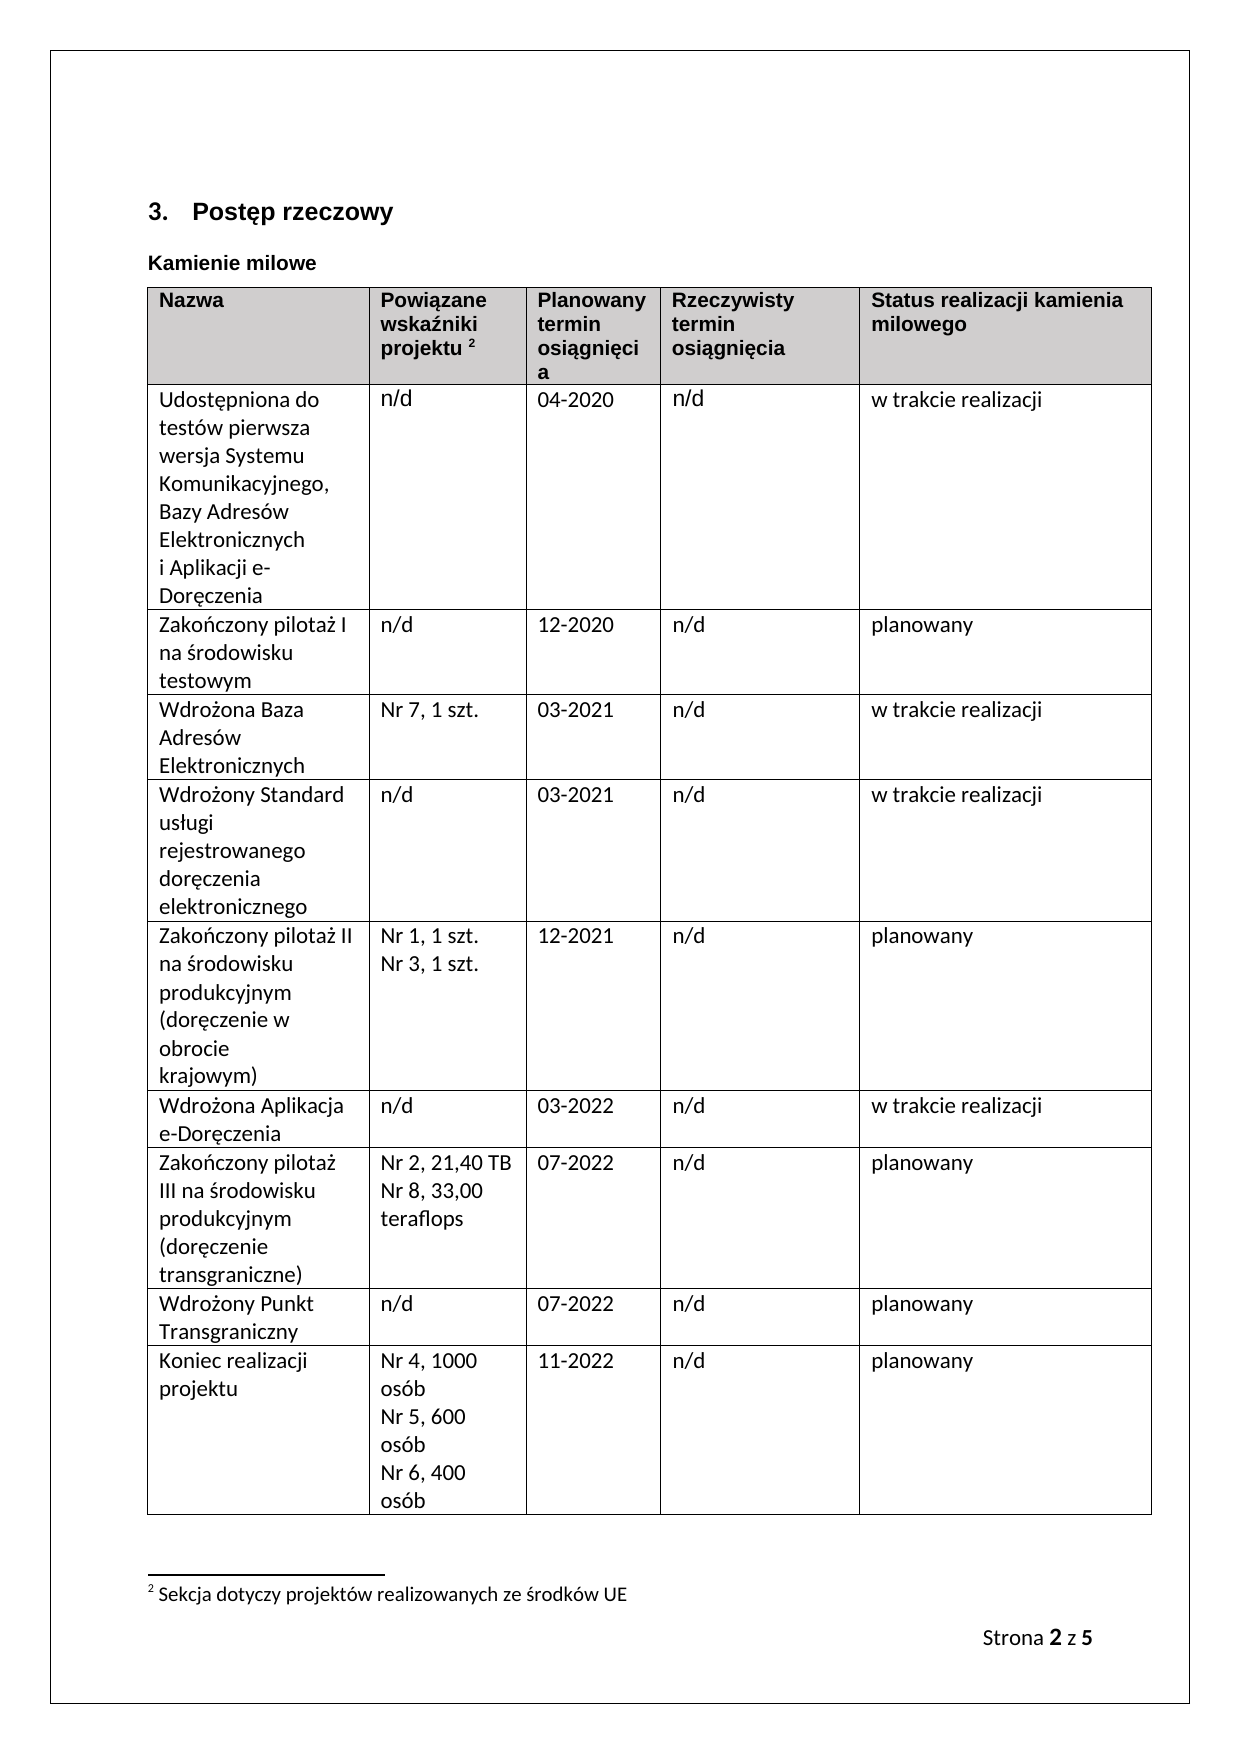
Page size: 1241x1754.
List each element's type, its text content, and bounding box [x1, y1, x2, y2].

table_header Rzeczywisty termin osiągnięcia [661, 288, 859, 384]
table_cell n/d [370, 385, 526, 609]
table_cell n/d [661, 922, 859, 1090]
table_cell 03-2021 [527, 695, 660, 779]
table_header Powiązane wskaźniki projektu [370, 288, 526, 384]
table_cell n/d [661, 1289, 859, 1345]
table_cell Wdrożony Standard usługi rejestrowanego doręczenia elektronicznego [148, 780, 369, 921]
table_cell Wdrożona Baza Adresów Elektronicznych [148, 695, 369, 779]
text Kamienie milowe [148, 251, 1093, 274]
table_cell 03-2021 [527, 780, 660, 921]
table_cell n/d [661, 695, 859, 779]
table_cell planowany [860, 1346, 1151, 1514]
table_cell n/d [661, 385, 859, 609]
table_cell n/d [370, 610, 526, 694]
table_cell n/d [661, 1091, 859, 1147]
table_cell planowany [860, 1148, 1151, 1288]
table_cell w trakcie realizacji [860, 385, 1151, 609]
table_cell planowany [860, 922, 1151, 1090]
table_cell 11-2022 [527, 1346, 660, 1514]
table_cell 12-2021 [527, 922, 660, 1090]
subtitle Postęp rzeczowy [148, 194, 1093, 227]
table_header Planowany termin osiągnięcia [527, 288, 660, 384]
table_cell planowany [860, 610, 1151, 694]
table_cell n/d [661, 1148, 859, 1288]
table_cell Koniec realizacji projektu [148, 1346, 369, 1514]
table_cell n/d [661, 1346, 859, 1514]
table_header Status realizacji kamienia milowego [860, 288, 1151, 384]
table_cell Wdrożona Aplikacja e-Doręczenia [148, 1091, 369, 1147]
table_cell 04-2020 [527, 385, 660, 609]
table_cell Zakończony pilotaż I na środowisku testowym [148, 610, 369, 694]
table_header Nazwa [148, 288, 369, 384]
table_cell n/d [370, 1289, 526, 1345]
table_cell Nr 7, 1 szt. [370, 695, 526, 779]
table_cell w trakcie realizacji [860, 1091, 1151, 1147]
table_cell 07-2022 [527, 1148, 660, 1288]
table_cell w trakcie realizacji [860, 695, 1151, 779]
table_cell 12-2020 [527, 610, 660, 694]
table_cell planowany [860, 1289, 1151, 1345]
table_cell Zakończony pilotaż II na środowisku produkcyjnym (doręczenie w obrocie krajowym) [148, 922, 369, 1090]
table_cell Nr 4, 1000 osób Nr 5, 600 osób Nr 6, 400 osób [370, 1346, 526, 1514]
table_cell 03-2022 [527, 1091, 660, 1147]
table_cell n/d [370, 1091, 526, 1147]
table_cell n/d [370, 780, 526, 921]
table_cell w trakcie realizacji [860, 780, 1151, 921]
table_cell Udostępniona do testów pierwsza wersja Systemu Komunikacyjnego, Bazy Adresów Elektronicznych i Aplikacji e-Doręczenia [148, 385, 369, 609]
table_cell Wdrożony Punkt Transgraniczny [148, 1289, 369, 1345]
table_cell n/d [661, 780, 859, 921]
table_cell n/d [661, 610, 859, 694]
table_cell Nr 1, 1 szt. Nr 3, 1 szt. [370, 922, 526, 1090]
table_cell Zakończony pilotaż III na środowisku produkcyjnym (doręczenie transgraniczne) [148, 1148, 369, 1288]
table_cell Nr 2, 21,40 TB Nr 8, 33,00 teraflops [370, 1148, 526, 1288]
table_cell 07-2022 [527, 1289, 660, 1345]
